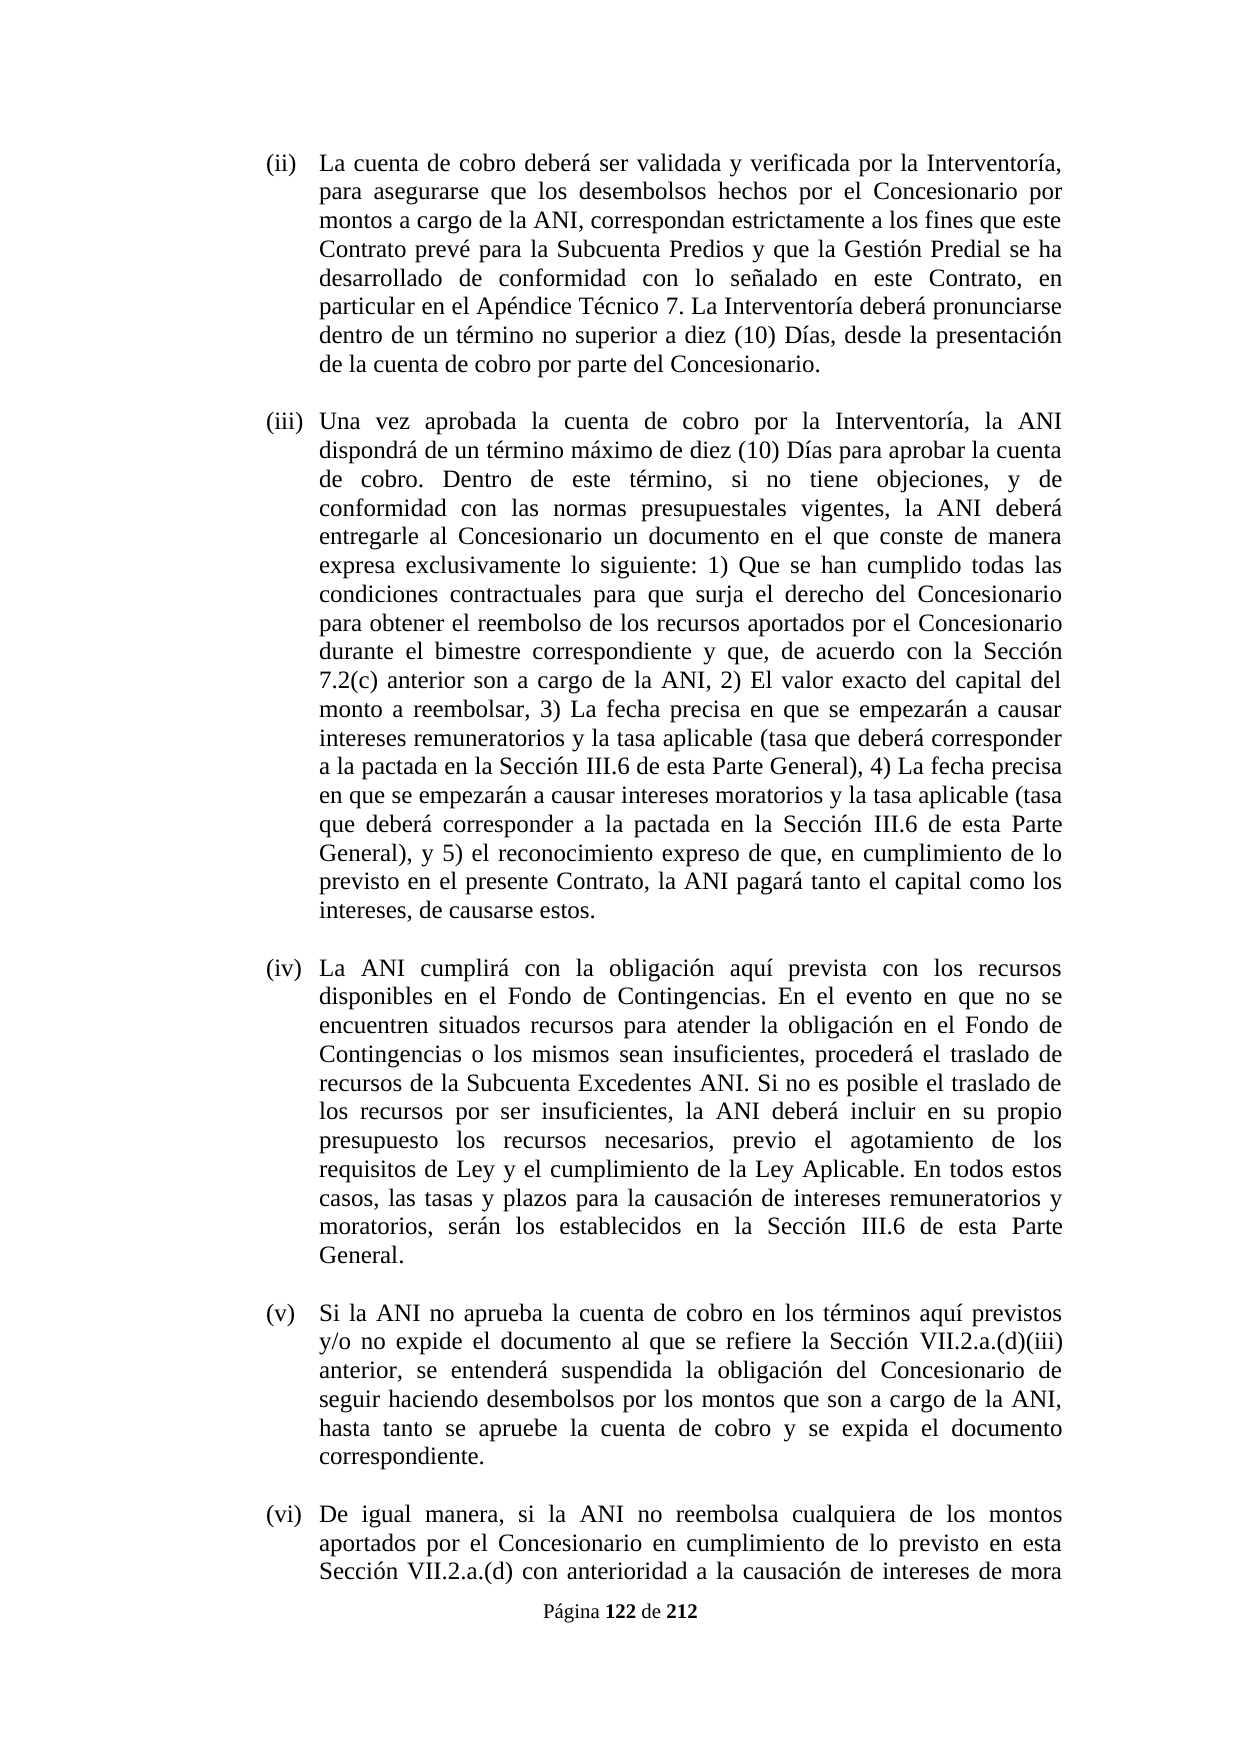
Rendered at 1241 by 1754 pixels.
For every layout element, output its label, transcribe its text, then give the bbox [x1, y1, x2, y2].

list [266, 1499, 1063, 1585]
list La ANI cumplirá con la obligación aquí prevista con los recursos disponibles en el Fondo de Contingencias. En el evento en que no se encuentren situados recursos para atender la obligación en el Fondo de Contingencias o los mismos sean insuficientes, procederá el traslado de recursos de la Subcuenta Excedentes ANI. Si no es posible el traslado de los recursos por ser insuficientes, la ANI deberá incluir en su propio presupuesto los recursos necesarios, previo el agotamiento de los requisitos de Ley y el cumplimiento de la Ley Aplicable. En todos estos casos, las tasas y plazos para la causación de intereses remuneratorios y moratorios, serán los establecidos en la Sección 3.6 de esta Parte General. [266, 953, 1063, 1269]
list Una vez aprobada la cuenta de cobro por la Interventoría, la ANI dispondrá de un término máximo de diez (10) Días para aprobar la cuenta de cobro. Dentro de este término, si no tiene objeciones, y de conformidad con las normas presupuestales vigentes, la ANI deberá entregarle al Concesionario un documento en el que conste de manera expresa exclusivamente lo siguiente: 1) Que se han cumplido todas las condiciones contractuales para que surja el derecho del Concesionario para obtener el reembolso de los recursos aportados por el Concesionario durante el bimestre correspondiente y que, de acuerdo con la Sección 7.2(c) anterior son a cargo de la ANI, 2) El valor exacto del capital del monto a reembolsar, 3) La fecha precisa en que se empezarán a causar intereses remuneratorios y la tasa aplicable (tasa que deberá corresponder a la pactada en la Sección 3.6 de esta Parte General), 4) La fecha precisa en que se empezarán a causar intereses moratorios y la tasa aplicable (tasa que deberá corresponder a la pactada en la Sección 3.6 de esta Parte General), y 5) el reconocimiento expreso de que, en cumplimiento de lo previsto en el presente Contrato, la ANI pagará tanto el capital como los intereses, de causarse estos. [266, 406, 1063, 924]
list La cuenta de cobro deberá ser validada y verificada por la Interventoría, para asegurarse que los desembolsos hechos por el Concesionario por montos a cargo de la ANI, correspondan estrictamente a los fines que este Contrato prevé para la Subcuenta Predios y que la Gestión Predial se ha desarrollado de conformidad con lo señalado en este Contrato, en particular en el Apéndice Técnico 7. La Interventoría deberá pronunciarse dentro de un término no superior a diez (10) Días, desde la presentación de la cuenta de cobro por parte del Concesionario. [266, 148, 1063, 378]
list Si la ANI no aprueba la cuenta de cobro en los términos aquí previstos y/o no expide el documento al que se refiere la Sección 7.2(d)(iii) anterior, se entenderá suspendida la obligación del Concesionario de seguir haciendo desembolsos por los montos que son a cargo de la ANI, hasta tanto se apruebe la cuenta de cobro y se expida el documento correspondiente. [266, 1298, 1063, 1470]
